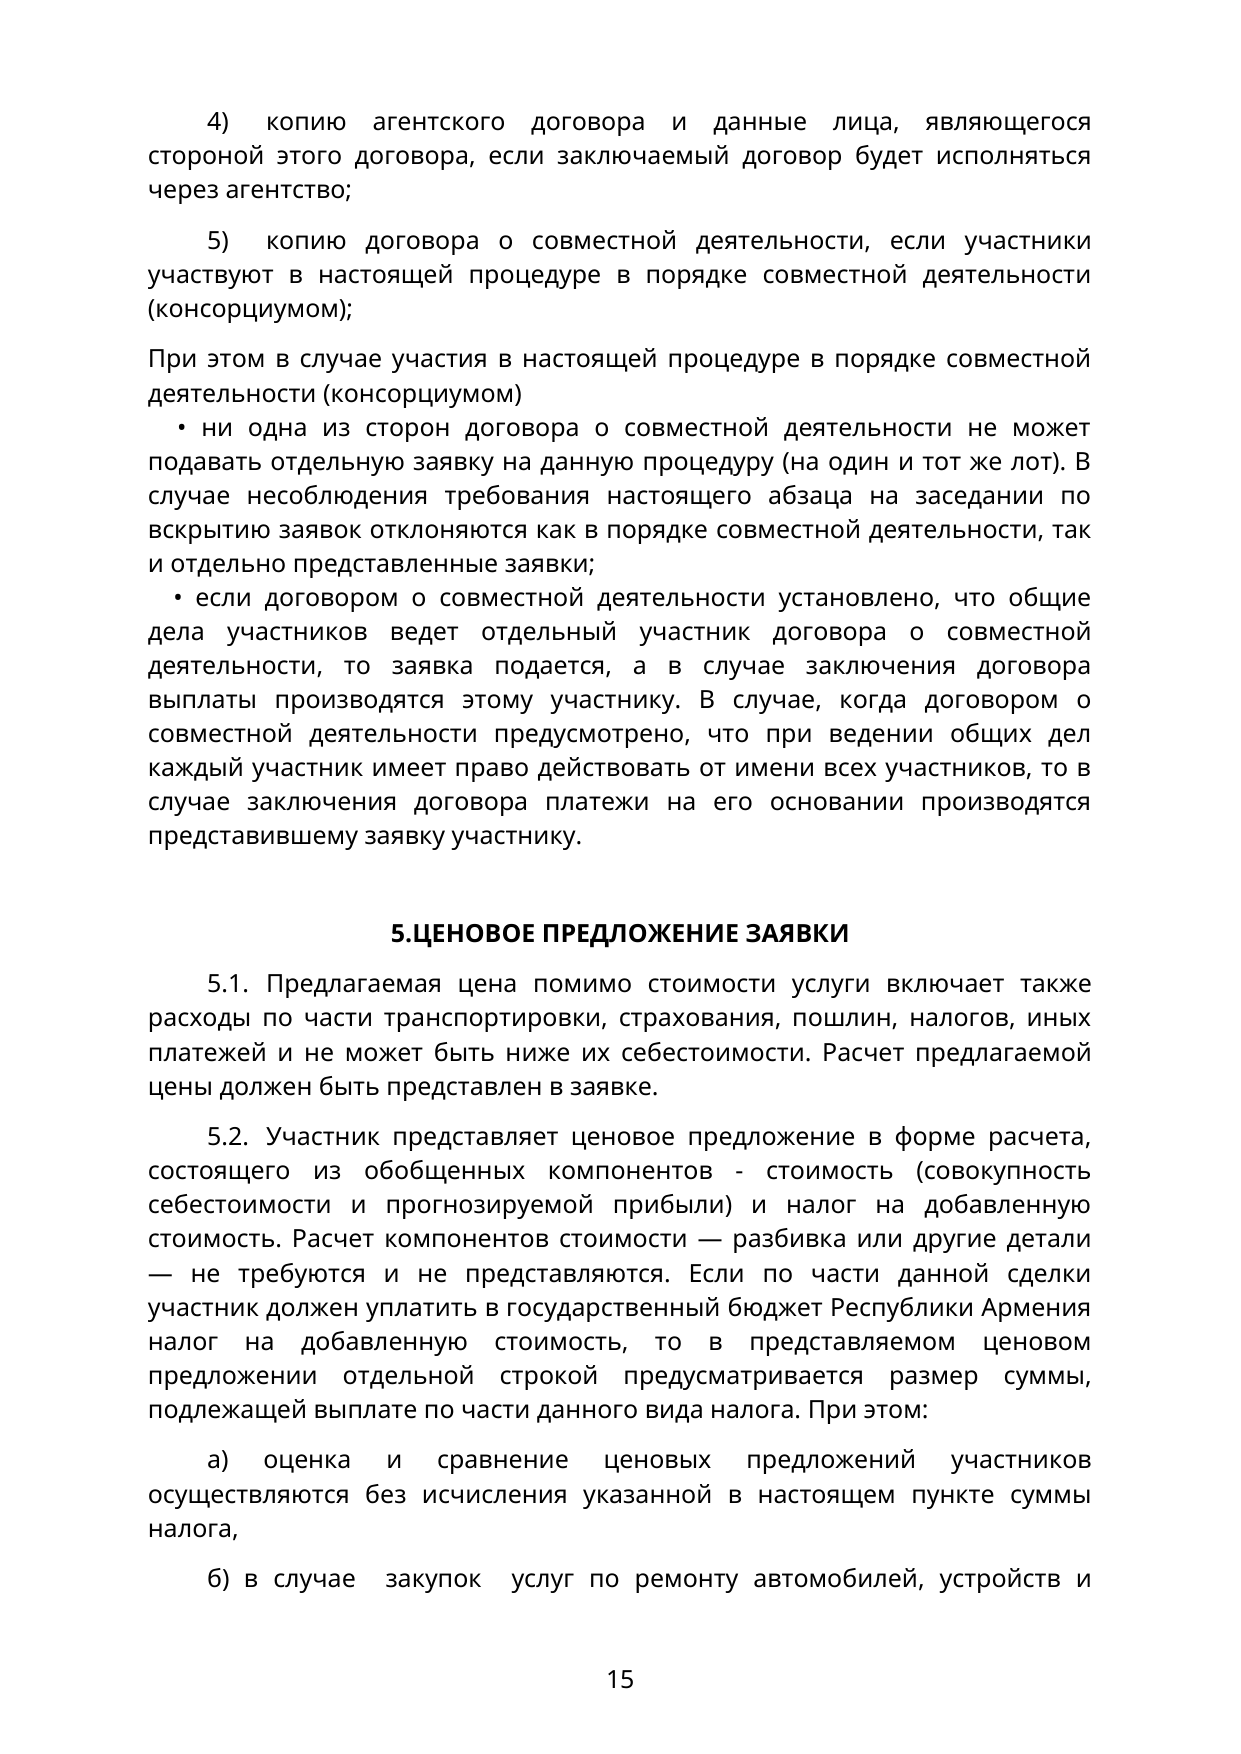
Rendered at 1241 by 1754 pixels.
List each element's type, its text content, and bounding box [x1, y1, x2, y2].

text а) оценка и сравнение ценовых предложений участников осуществляются без исчисления указанной в настоящем пункте суммы налога, [148, 1442, 1092, 1544]
text 5.2. Участник представляет ценовое предложение в форме расчета, состоящего из обобщенных компонентов - стоимость (совокупность себестоимости и прогнозируемой прибыли) и налог на добавленную стоимость. Расчет компонентов стоимости — разбивка или другие детали — не требуются и не представляются. Если по части данной сделки участник должен уплатить в государственный бюджет Республики Армения налог на добавленную стоимость, то в представляемом ценовом предложении отдельной строкой предусматривается размер суммы, подлежащей выплате по части данного вида налога. При этом: [148, 1119, 1092, 1426]
text • ни одна из сторон договора о совместной деятельности не может подавать отдельную заявку на данную процедуру (на один и тот же лот). В случае несоблюдения требования настоящего абзаца на заседании по вскрытию заявок отклоняются как в порядке совместной деятельности, так и отдельно представленные заявки; [148, 409, 1092, 579]
text 5.1. Предлагаемая цена помимо стоимости услуги включает также расходы по части транспортировки, страхования, пошлин, налогов, иных платежей и не может быть ниже их себестоимости. Расчет предлагаемой цены должен быть представлен в заявке. [148, 966, 1092, 1102]
text 5.ЦЕНОВОЕ ПРЕДЛОЖЕНИЕ ЗАЯВКИ [148, 915, 1092, 949]
text При этом в случае участия в настоящей процедуре в порядке совместной деятельности (консорциумом) [148, 341, 1092, 409]
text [148, 1561, 1092, 1595]
text • если договором о совместной деятельности установлено, что общие дела участников ведет отдельный участник договора о совместной деятельности, то заявка подается, а в случае заключения договора выплаты производятся этому участнику. В случае, когда договором о совместной деятельности предусмотрено, что при ведении общих дел каждый участник имеет право действовать от имени всех участников, то в случае заключения договора платежи на его основании производятся представившему заявку участнику. [148, 579, 1092, 852]
text 4) копию агентского договора и данные лица, являющегося стороной этого договора, если заключаемый договор будет исполняться через агентство; [148, 103, 1092, 206]
text 5) копию договора о совместной деятельности, если участники участвуют в настоящей процедуре в порядке совместной деятельности (консорциумом); [148, 222, 1092, 324]
